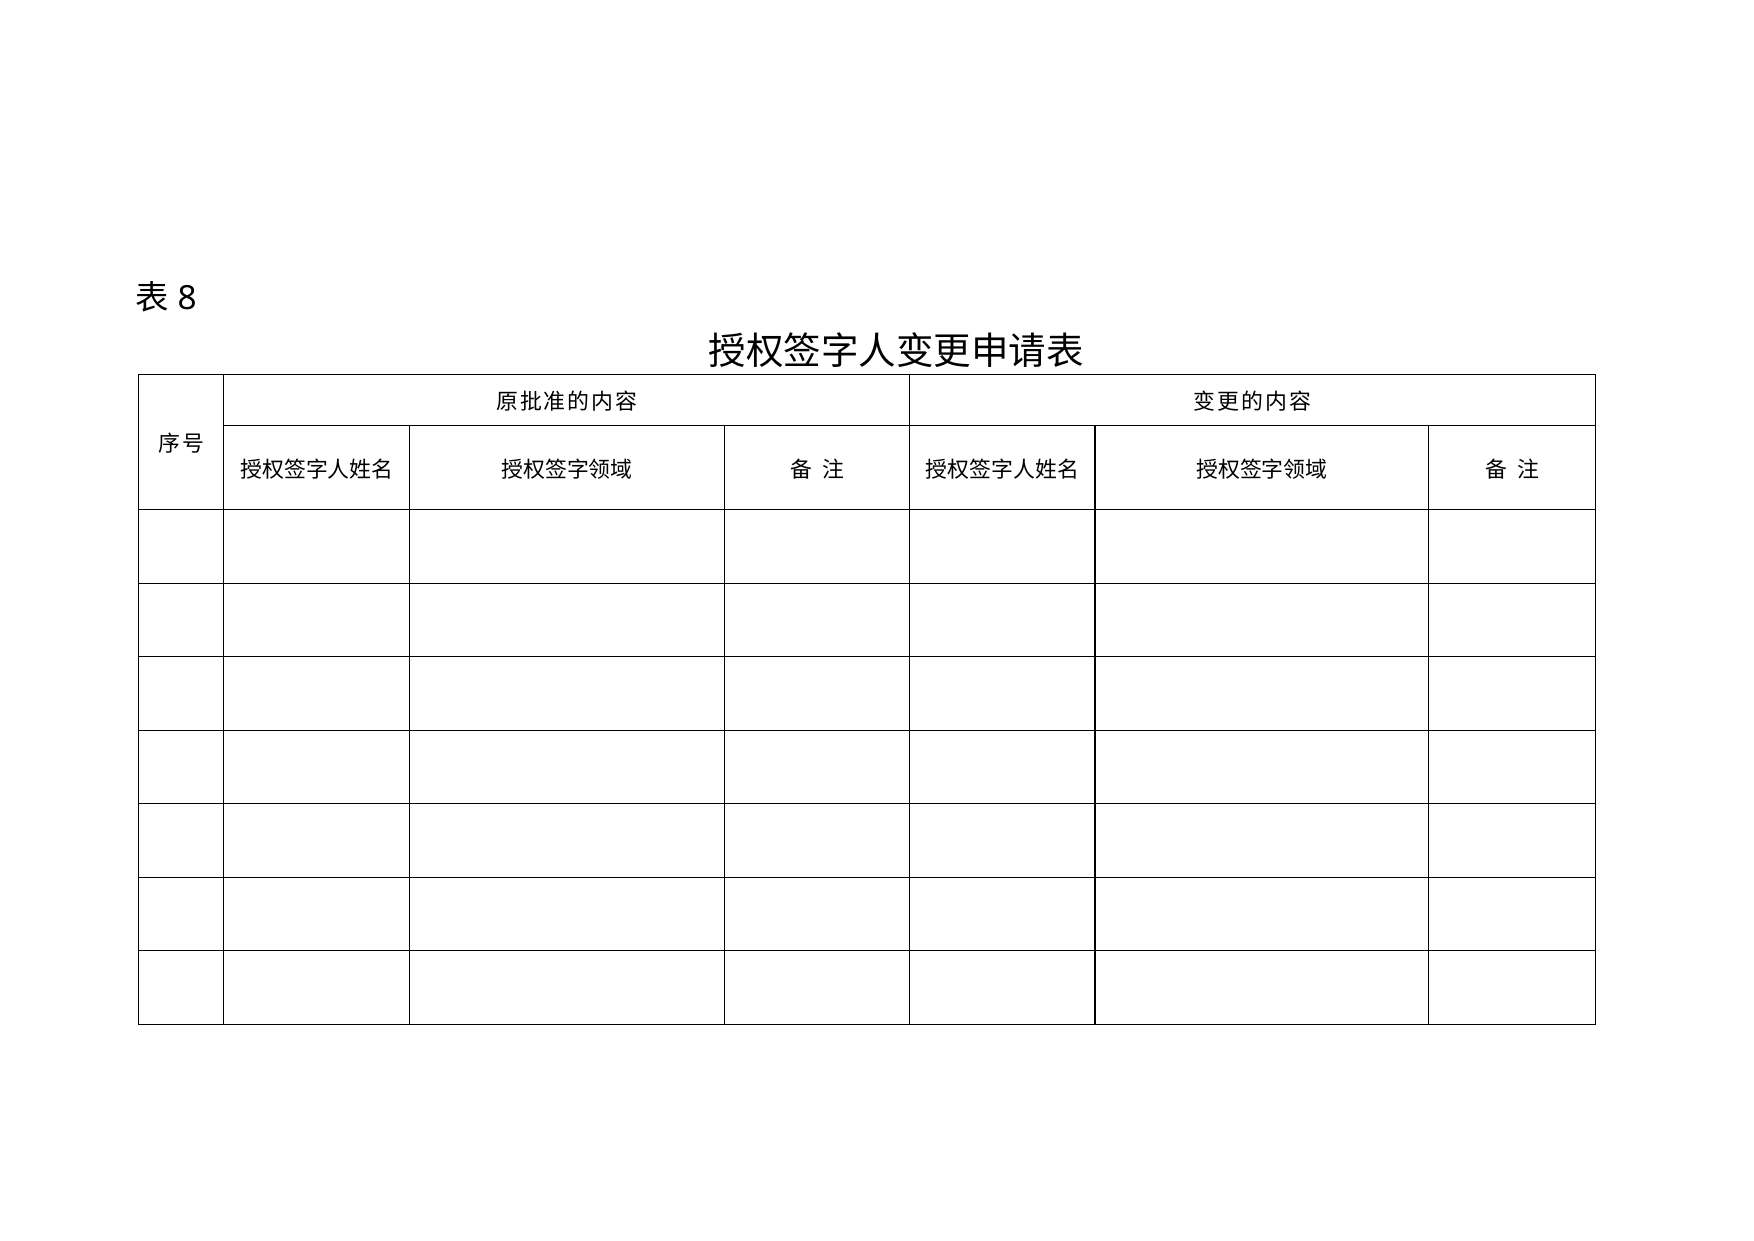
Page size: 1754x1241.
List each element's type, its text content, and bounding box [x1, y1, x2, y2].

table_header 变更的内容 [910, 375, 1595, 425]
table_cell [1429, 951, 1595, 1024]
table_cell [910, 878, 1094, 950]
table_cell [1429, 584, 1595, 656]
table_cell [224, 657, 409, 730]
table_cell [725, 878, 909, 950]
table_cell [410, 878, 724, 950]
table_cell [1096, 510, 1428, 583]
table_header 原批准的内容 [224, 375, 909, 425]
table_cell [139, 804, 223, 877]
table_cell [1096, 657, 1428, 730]
table_cell [410, 804, 724, 877]
table_cell [910, 657, 1094, 730]
table_cell [139, 951, 223, 1024]
table_cell [224, 510, 409, 583]
table_cell [139, 510, 223, 583]
table_cell [725, 584, 909, 656]
table_cell [725, 657, 909, 730]
table_cell [1429, 731, 1595, 803]
table_cell [1096, 584, 1428, 656]
table_cell 授权签字人姓名 [224, 426, 409, 509]
table_cell [410, 510, 724, 583]
table_cell [1096, 731, 1428, 803]
table_cell [1096, 951, 1428, 1024]
table_cell [410, 584, 724, 656]
table_cell [410, 731, 724, 803]
table_cell [1429, 510, 1595, 583]
table_cell [910, 731, 1094, 803]
table_cell 备 注 [725, 426, 909, 509]
table_cell [910, 804, 1094, 877]
table_cell [224, 878, 409, 950]
table_cell [1429, 804, 1595, 877]
table_cell 授权签字领域 [1096, 426, 1428, 509]
table_cell [139, 731, 223, 803]
table_cell [1429, 657, 1595, 730]
table_cell [224, 731, 409, 803]
table_cell [410, 657, 724, 730]
table_cell [725, 804, 909, 877]
table_cell [224, 584, 409, 656]
table_cell [725, 951, 909, 1024]
table_cell [224, 951, 409, 1024]
table_cell [139, 584, 223, 656]
table_cell [410, 951, 724, 1024]
table_cell [725, 731, 909, 803]
text 表8 [135, 263, 1604, 328]
table_cell [1096, 878, 1428, 950]
table_cell 授权签字人姓名 [910, 426, 1094, 509]
table_cell [224, 804, 409, 877]
table_cell 备 注 [1429, 426, 1595, 509]
table_cell [1429, 878, 1595, 950]
table_cell [910, 584, 1094, 656]
table_header 序号 [139, 375, 223, 509]
text 授权签字人变更申请表 [150, 328, 1604, 373]
table_cell [725, 510, 909, 583]
table_cell [139, 878, 223, 950]
table_cell [139, 657, 223, 730]
table_cell [1096, 804, 1428, 877]
table_cell [910, 951, 1094, 1024]
table_cell 授权签字领域 [410, 426, 724, 509]
table_cell [910, 510, 1094, 583]
